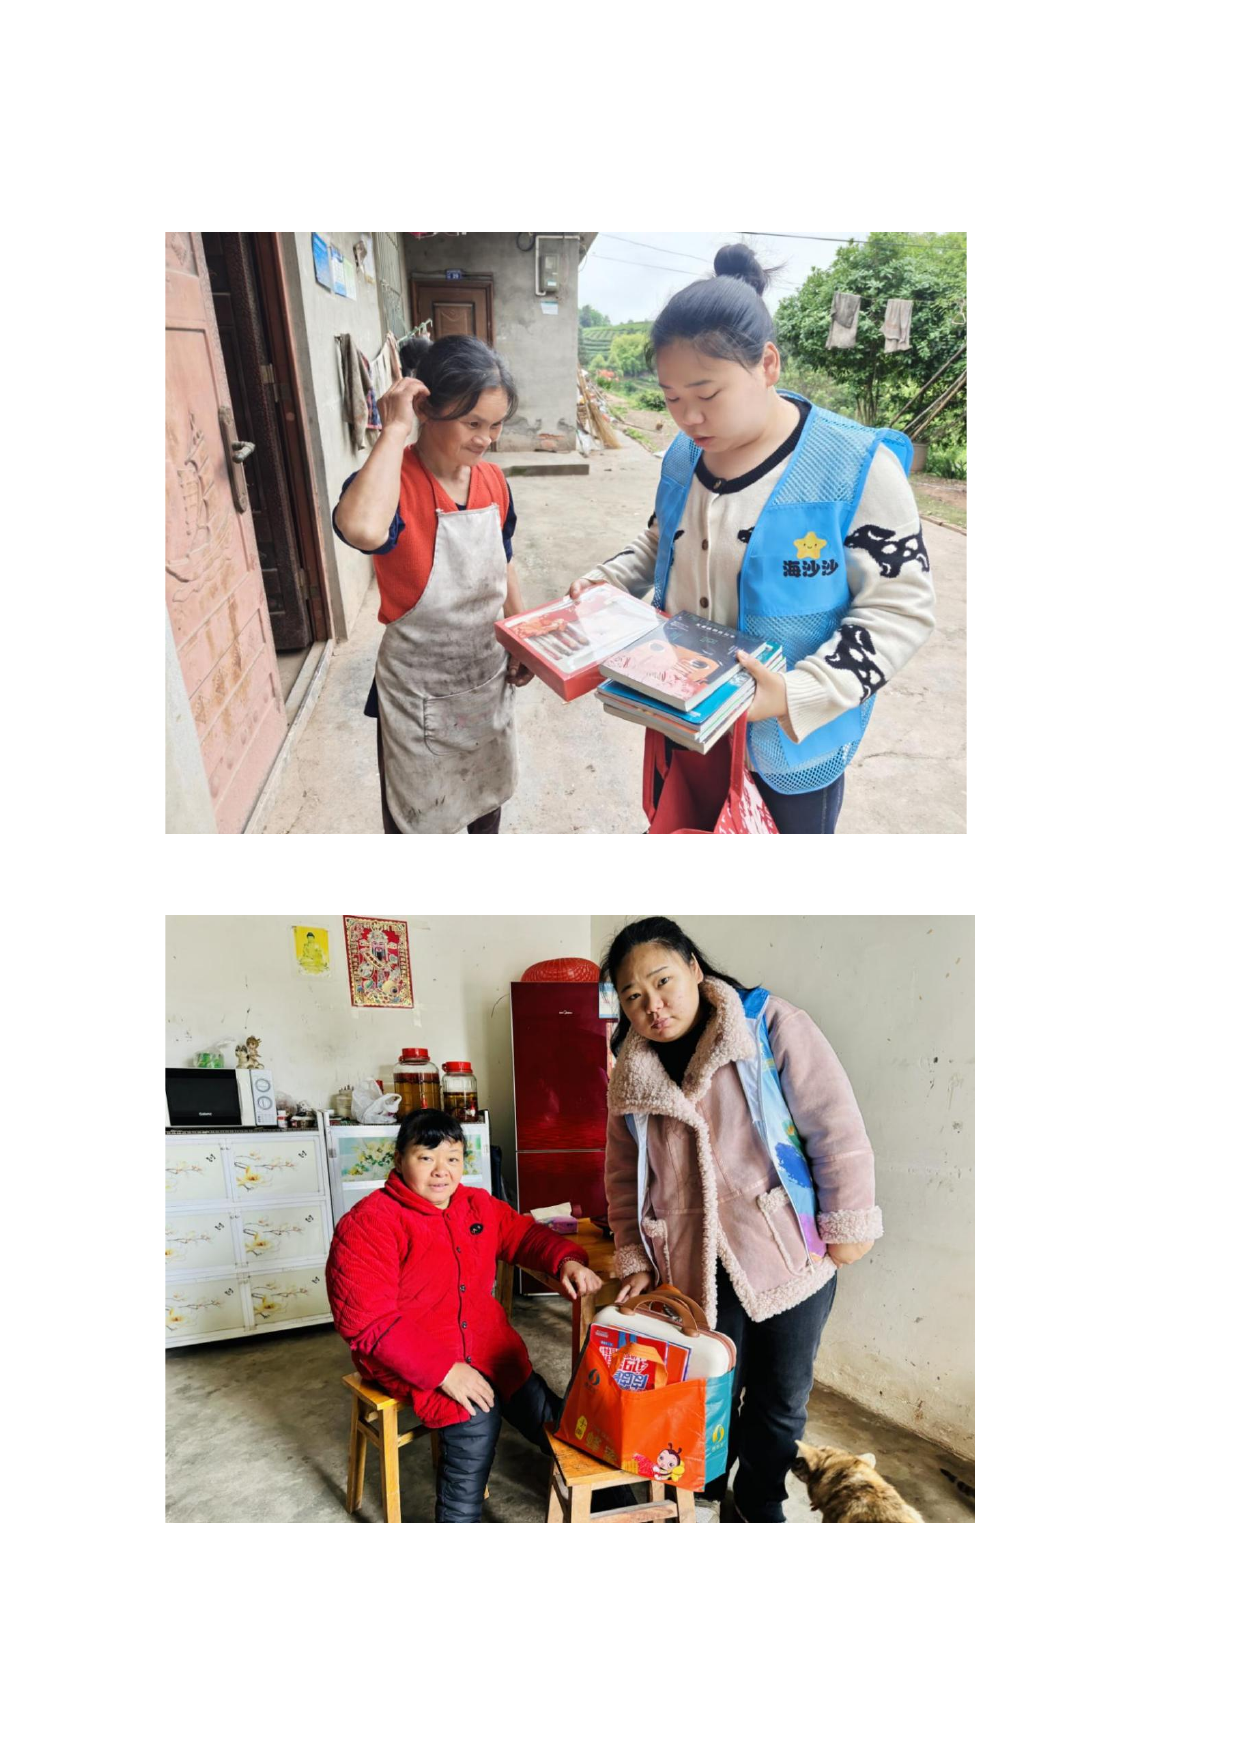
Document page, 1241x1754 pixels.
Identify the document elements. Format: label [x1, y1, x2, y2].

picture [165, 232, 967, 834]
picture [165, 915, 975, 1523]
